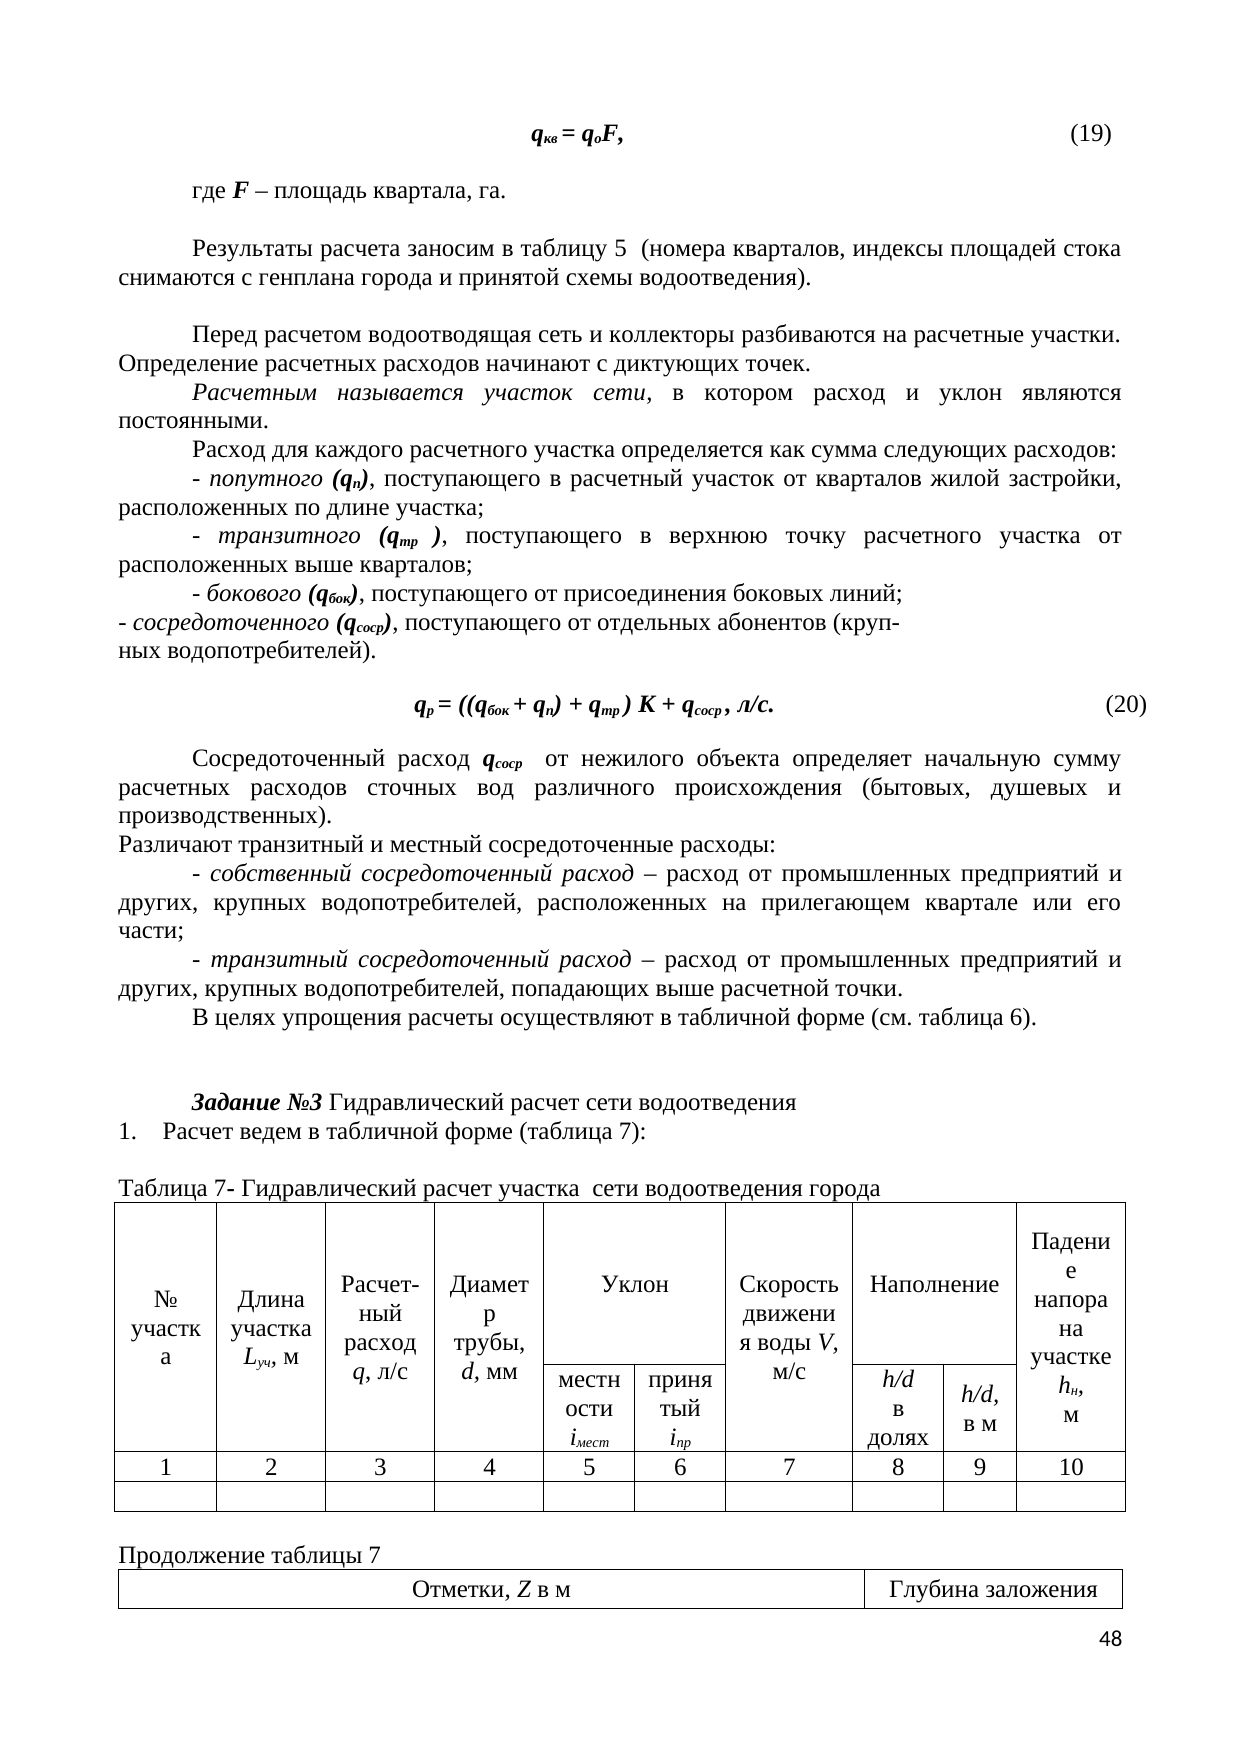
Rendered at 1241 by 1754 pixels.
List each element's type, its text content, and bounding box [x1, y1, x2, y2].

table_header Диаметр трубы, d, мм [435, 1203, 543, 1451]
text Задание №3 Гидравлический расчет сети водоотведения [118, 1087, 1122, 1116]
table_cell [1017, 1482, 1125, 1511]
table_header (20) [1082, 664, 1170, 743]
text Результаты расчета заносим в таблицу 5 (номера кварталов, индексы площадей стока снимаются с генплана города и принятой схемы водоотведения). [118, 233, 1122, 291]
table_cell 3 [326, 1452, 434, 1481]
table_cell 10 [1017, 1452, 1125, 1481]
table_cell [726, 1482, 852, 1511]
table_cell [635, 1482, 725, 1511]
text Перед расчетом водоотводящая сеть и коллекторы разбиваются на расчетные участки. Определение расчетных расходов начинают с диктующих точек. [118, 319, 1122, 377]
text Сосредоточенный расход qсоср от нежилого объекта определяет начальную сумму расчетных расходов сточных вод различного происхождения (бытовых, душевых и производственных). [118, 743, 1122, 829]
text где F – площадь квартала, га. [118, 176, 1122, 204]
table_cell [326, 1482, 434, 1511]
table_cell 4 [435, 1452, 543, 1481]
text - транзитный сосредоточенный расход – расход от промышленных предприятий и других, крупных водопотребителей, попадающих выше расчетной точки. [118, 944, 1122, 1002]
table_cell 5 [544, 1452, 634, 1481]
text - собственный сосредоточенный расход – расход от промышленных предприятий и других, крупных водопотребителей, расположенных на прилегающем квартале или его части; [118, 858, 1122, 944]
table_header qр = ((qбок + qn) + qтр ) К + qсоср , л/с. [107, 664, 1082, 743]
table_header Скорость движения воды V, м/c [726, 1203, 852, 1451]
text Расход для каждого расчетного участка определяется как сумма следующих расходов: [118, 434, 1122, 463]
text Продолжение таблицы 7 [118, 1540, 1122, 1569]
table_header Уклон [544, 1203, 725, 1363]
table_header Расчет-ный расход q, л/с [326, 1203, 434, 1451]
text Различают транзитный и местный сосредоточенные расходы: [118, 829, 1122, 858]
table_header Падение напора на участке hн, м [1017, 1203, 1125, 1451]
table_header Наполнение [853, 1203, 1016, 1363]
table_header qкв = qоF, [107, 118, 1048, 147]
table_cell h/d, в м [944, 1365, 1016, 1451]
table_cell 8 [853, 1452, 943, 1481]
table_cell местности iмест [544, 1365, 634, 1451]
table_header Длина участка Lуч, м [217, 1203, 325, 1451]
text В целях упрощения расчеты осуществляют в табличной форме (см. таблица 6). [118, 1002, 1122, 1030]
text - сосредоточенного (qсоср), поступающего от отдельных абонентов (круп- [118, 607, 1122, 636]
table_cell [853, 1482, 943, 1511]
table_cell 9 [944, 1452, 1016, 1481]
text - транзитного (qтр ), поступающего в верхнюю точку расчетного участка от расположенных выше кварталов; [118, 521, 1122, 578]
table_cell 7 [726, 1452, 852, 1481]
table_header (19) [1049, 118, 1133, 147]
table_cell [435, 1482, 543, 1511]
text Таблица 7- Гидравлический расчет участка сети водоотведения города [118, 1173, 1122, 1202]
table_header № участка [115, 1203, 216, 1451]
text - попутного (qn), поступающего в расчетный участок от кварталов жилой застройки, расположенных по длине участка; [118, 463, 1122, 521]
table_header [865, 1570, 1122, 1607]
text - бокового (qбок), поступающего от присоединения боковых линий; [118, 578, 1122, 607]
table_cell принятый iпр [635, 1365, 725, 1451]
table_cell 2 [217, 1452, 325, 1481]
table_cell [544, 1482, 634, 1511]
text ных водопотребителей). [118, 636, 1122, 664]
table_cell [217, 1482, 325, 1511]
table_cell 6 [635, 1452, 725, 1481]
table_cell 1 [115, 1452, 216, 1481]
table_cell h/d в долях [853, 1365, 943, 1451]
table_cell [944, 1482, 1016, 1511]
table_cell [115, 1482, 216, 1511]
list Расчет ведем в табличной форме (таблица 7): [118, 1116, 1122, 1145]
table_header Отметки, Z в м [119, 1570, 864, 1607]
text Расчетным называется участок сети, в котором расход и уклон являются постоянными. [118, 377, 1122, 434]
